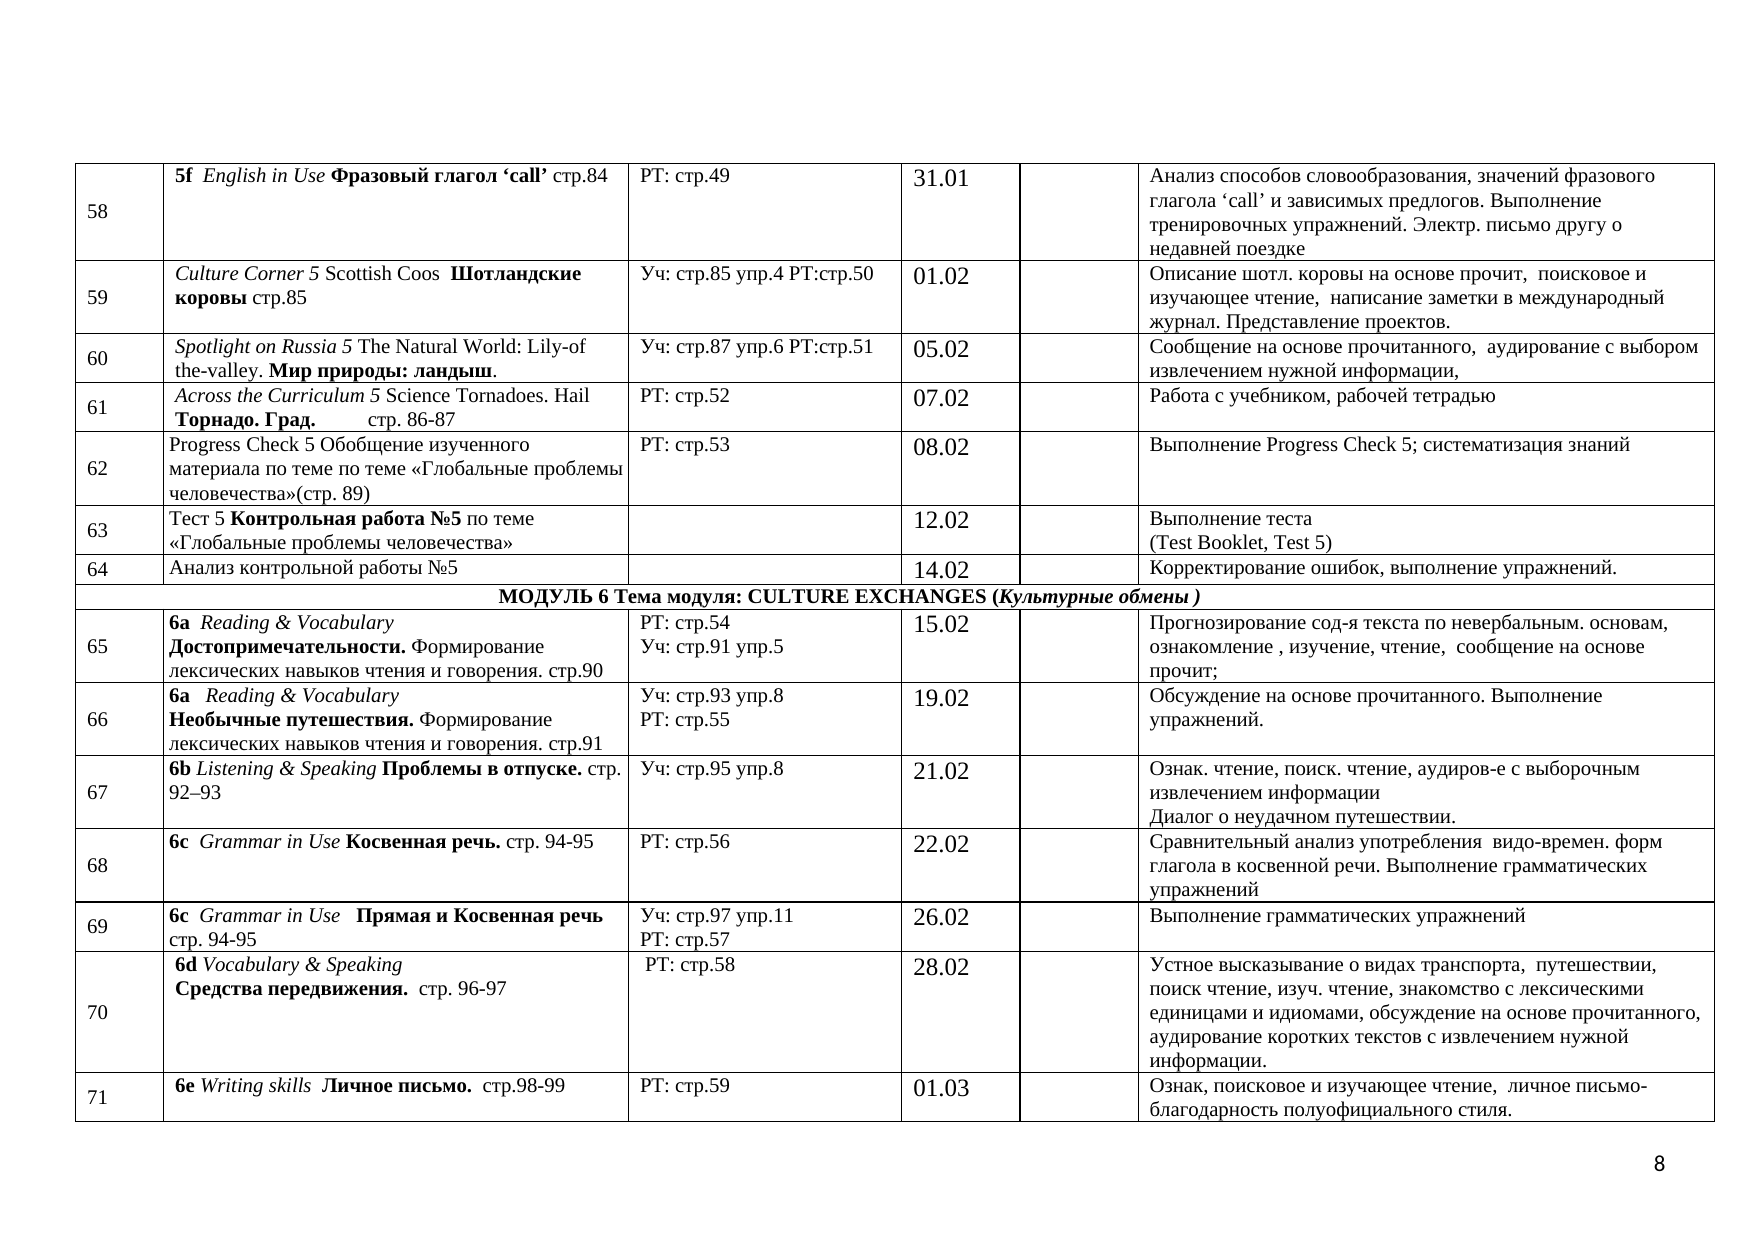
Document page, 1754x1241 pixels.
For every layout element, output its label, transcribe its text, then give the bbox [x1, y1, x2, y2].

table_cell МОДУЛЬ 6 Тема модуля: CULTURE EXCHANGES (Культурные обмены ) [76, 585, 1714, 608]
table_cell 08.02 [902, 432, 1019, 504]
table_cell [1021, 383, 1138, 431]
table_cell Обсуждение на основе прочитанного. Выполнение упражнений. [1139, 683, 1714, 755]
table_cell РТ: стр.49 [629, 164, 901, 260]
table_cell 6d Vocabulary & Speaking Средства передвижения. стр. 96-97 [164, 952, 628, 1072]
table_cell Тест 5 Контрольная работа №5 по теме «Глобальные проблемы человечества» [164, 506, 628, 554]
table_cell 63 [76, 506, 163, 554]
table_cell 59 [76, 261, 163, 333]
table_cell [1021, 555, 1138, 583]
table_cell Описание шотл. коровы на основе прочит, поисковое и изучающее чтение, написание заметки в международный журнал. Представление проектов. [1139, 261, 1714, 333]
table_cell 19.02 [902, 683, 1019, 755]
table_cell [629, 506, 901, 554]
table_cell 67 [76, 756, 163, 828]
table_cell 71 [76, 1073, 163, 1121]
table_cell Прогнозирование сод-я текста по невербальным. основам, ознакомление , изучение, чтение, сообщение на основе прочит; [1139, 610, 1714, 682]
table_cell 6с Grammar in Use Прямая и Косвенная речь стр. 94-95 [164, 903, 628, 951]
table_cell 07.02 [902, 383, 1019, 431]
table_cell Spotlight on Russia 5 The Natural World: Lily-of the-valley. Мир природы: ландыш. [164, 334, 628, 382]
table_cell 14.02 [902, 555, 1019, 583]
table_cell [1021, 334, 1138, 382]
table_cell 58 [76, 164, 163, 260]
table_cell Корректирование ошибок, выполнение упражнений. [1139, 555, 1714, 583]
table_cell Уч: стр.97 упр.11 РТ: стр.57 [629, 903, 901, 951]
table_cell Culture Corner 5 Scottish Coos Шотландские коровы стр.85 [164, 261, 628, 333]
table_cell 31.01 [902, 164, 1019, 260]
table_cell Сравнительный анализ употребления видо-времен. форм глагола в косвенной речи. Выполнение грамматических упражнений [1139, 829, 1714, 901]
table_cell 61 [76, 383, 163, 431]
table_cell 6a Reading & Vocabulary Необычные путешествия. Формирование лексических навыков чтения и говорения. стр.91 [164, 683, 628, 755]
table_cell Сообщение на основе прочитанного, аудирование с выбором извлечением нужной информации, [1139, 334, 1714, 382]
table_cell 60 [76, 334, 163, 382]
table_cell 64 [76, 555, 163, 583]
table_cell 15.02 [902, 610, 1019, 682]
table_cell 6a Reading & Vocabulary Достопримечательности. Формирование лексических навыков чтения и говорения. стр.90 [164, 610, 628, 682]
table_cell [1021, 1073, 1138, 1121]
table_cell 12.02 [902, 506, 1019, 554]
table_cell Анализ способов словообразования, значений фразового глагола ‘call’ и зависимых предлогов. Выполнение тренировочных упражнений. Электр. письмо другу о недавней поездке [1139, 164, 1714, 260]
table_cell 69 [76, 903, 163, 951]
table_cell 65 [76, 610, 163, 682]
table_cell РТ: стр.53 [629, 432, 901, 504]
table_cell Устное высказывание о видах транспорта, путешествии, поиск чтение, изуч. чтение, знакомство с лексическими единицами и идиомами, обсуждение на основе прочитанного, аудирование коротких текстов с извлечением нужной информации. [1139, 952, 1714, 1072]
table_cell 5f English in Use Фразовый глагол ‘call’ стр.84 [164, 164, 628, 260]
table_cell 62 [76, 432, 163, 504]
table_cell [1021, 952, 1138, 1072]
table_cell РТ: стр.52 [629, 383, 901, 431]
table_cell 21.02 [902, 756, 1019, 828]
table_cell РТ: стр.59 [629, 1073, 901, 1121]
table_cell Уч: стр.87 упр.6 РТ:стр.51 [629, 334, 901, 382]
table_cell 6b Listening & Speaking Проблемы в отпуске. стр. 92–93 [164, 756, 628, 828]
table_cell [1021, 903, 1138, 951]
table_cell Выполнение грамматических упражнений [1139, 903, 1714, 951]
table_cell [1021, 164, 1138, 260]
table_cell [1021, 610, 1138, 682]
table_cell [1021, 261, 1138, 333]
table_cell Ознак. чтение, поиск. чтение, аудиров-е с выборочным извлечением информации Диалог о неудачном путешествии. [1139, 756, 1714, 828]
table_cell [1021, 432, 1138, 504]
table_cell РТ: стр.56 [629, 829, 901, 901]
table_cell 28.02 [902, 952, 1019, 1072]
table_cell Ознак, поисковое и изучающее чтение, личное письмо-благодарность полуофициального стиля. [1139, 1073, 1714, 1121]
table_cell РТ: стр.54 Уч: стр.91 упр.5 [629, 610, 901, 682]
table_cell 6e Writing skills Личное письмо. стр.98-99 [164, 1073, 628, 1121]
table_cell Выполнение Progress Check 5; систематизация знаний [1139, 432, 1714, 504]
table_cell Выполнение теста (Test Booklet, Test 5) [1139, 506, 1714, 554]
table_cell Progress Check 5 Обобщение изученного материала по теме по теме «Глобальные проблемы человечества»(стр. 89) [164, 432, 628, 504]
table_cell 01.03 [902, 1073, 1019, 1121]
table_cell 66 [76, 683, 163, 755]
table_cell 01.02 [902, 261, 1019, 333]
table_cell [629, 555, 901, 583]
table_cell 70 [76, 952, 163, 1072]
table_cell [1021, 506, 1138, 554]
table_cell Across the Curriculum 5 Science Tornadoes. Hail Торнадо. Град. стр. 86-87 [164, 383, 628, 431]
table_cell 6с Grammar in Use Косвенная речь. стр. 94-95 [164, 829, 628, 901]
table_cell РТ: стр.58 [629, 952, 901, 1072]
table_cell Работа с учебником, рабочей тетрадью [1139, 383, 1714, 431]
table_cell Уч: стр.85 упр.4 РТ:стр.50 [629, 261, 901, 333]
table_cell Уч: стр.93 упр.8 РТ: стр.55 [629, 683, 901, 755]
table_cell 68 [76, 829, 163, 901]
table_cell [1021, 683, 1138, 755]
table_cell [1021, 756, 1138, 828]
table_cell 05.02 [902, 334, 1019, 382]
table_cell 22.02 [902, 829, 1019, 901]
table_cell [1021, 829, 1138, 901]
table_cell Анализ контрольной работы №5 [164, 555, 628, 583]
table_cell Уч: стр.95 упр.8 [629, 756, 901, 828]
table_cell 26.02 [902, 903, 1019, 951]
